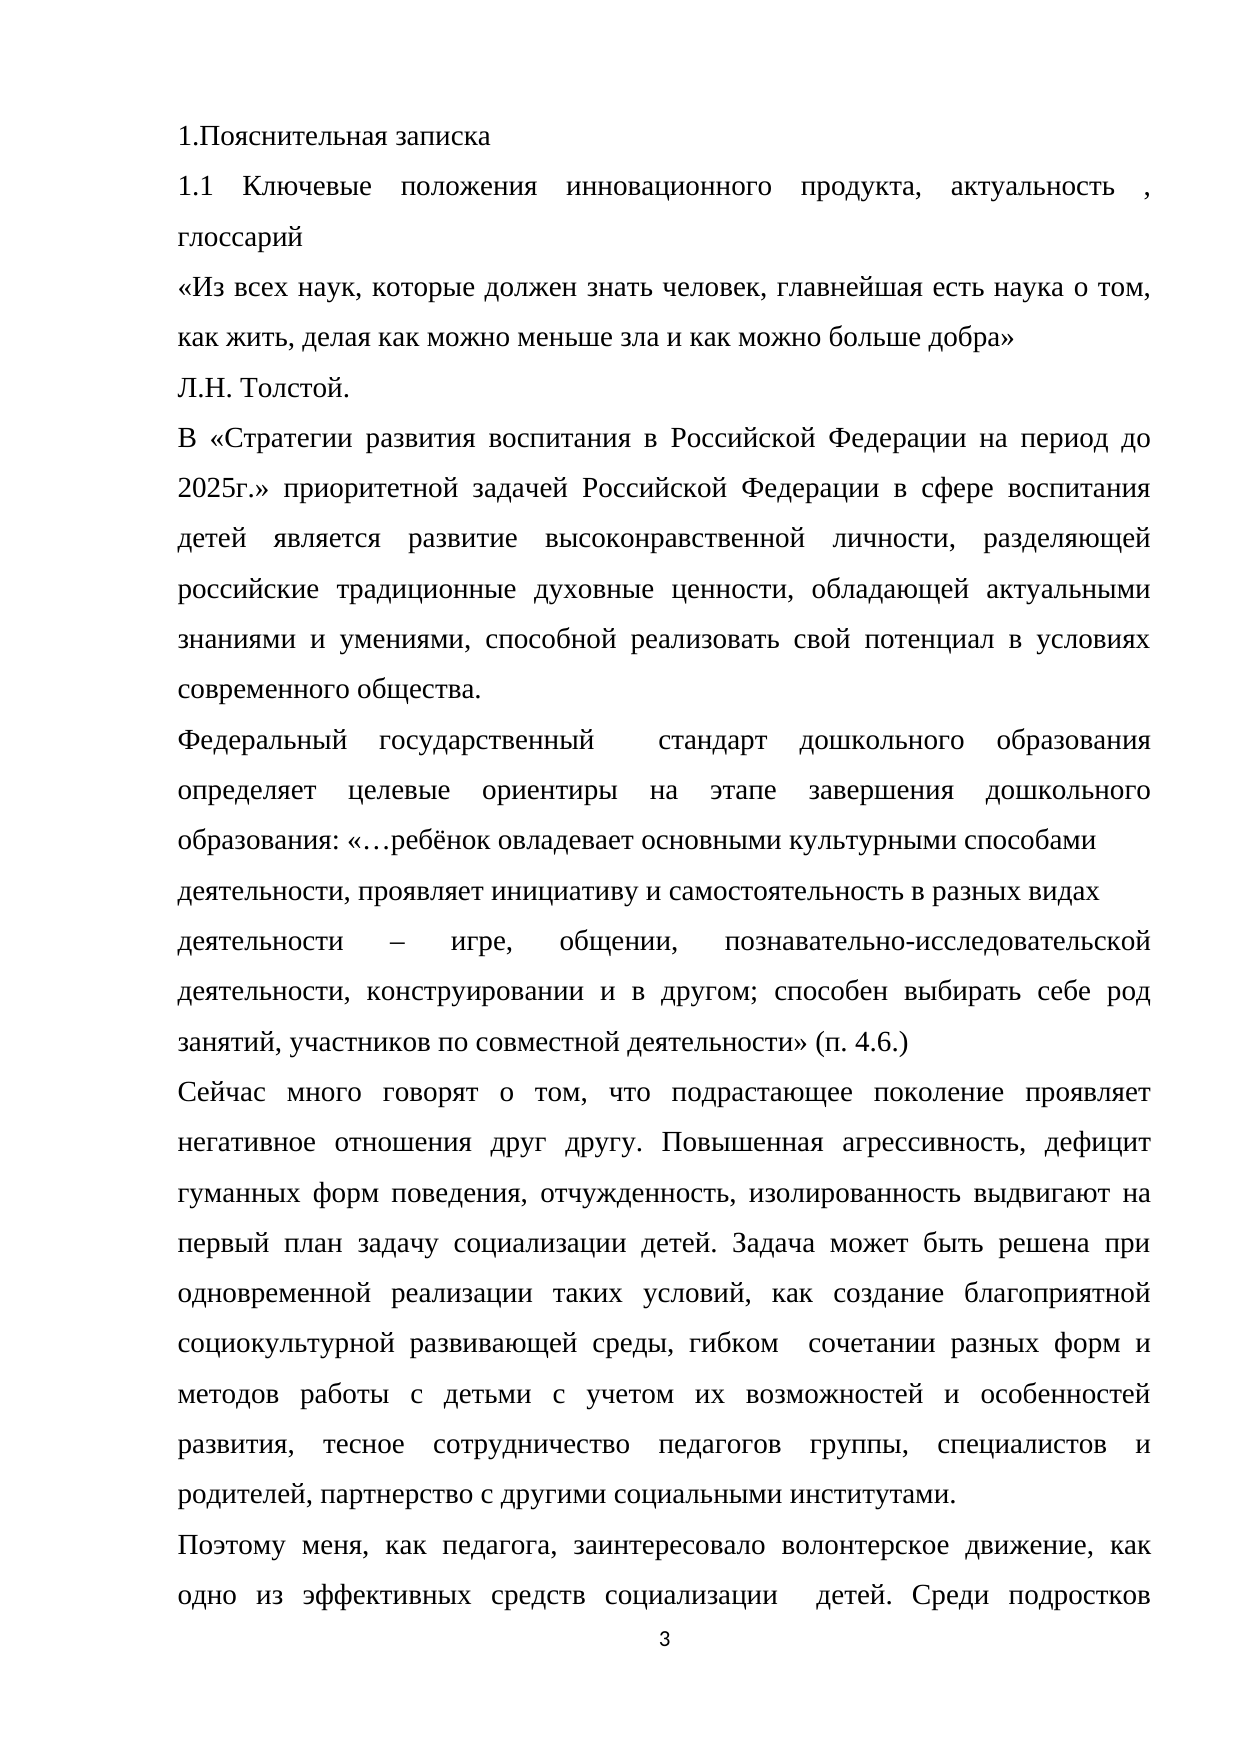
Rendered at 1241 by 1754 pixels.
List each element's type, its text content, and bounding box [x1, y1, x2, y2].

text Федеральный государственный стандарт дошкольного образования определяет целевые ориентиры на этапе завершения дошкольного образования: «…ребёнок овладевает основными культурными способами [177, 722, 1152, 856]
text Сейчас много говорят о том, что подрастающее поколение проявляет негативное отношения друг другу. Повышенная агрессивность, дефицит гуманных форм поведения, отчужденность, изолированность выдвигают на первый план задачу социализации детей. Задача может быть решена при одновременной реализации таких условий, как создание благоприятной социокультурной развивающей среды, гибком сочетании разных форм и методов работы с детьми с учетом их возможностей и особенностей развития, тесное сотрудничество педагогов группы, специалистов и родителей, партнерство с другими социальными институтами. [177, 1074, 1152, 1510]
text Л.Н. Толстой. [177, 370, 1152, 403]
text 1.Пояснительная записка [177, 118, 1152, 152]
text 1.1 Ключевые положения инновационного продукта, актуальность , глоссарий [177, 168, 1152, 252]
text В «Стратегии развития воспитания в Российской Федерации на период до 2025г.» приоритетной задачей Российской Федерации в сфере воспитания детей является развитие высоконравственной личности, разделяющей российские традиционные духовные ценности, обладающей актуальными знаниями и умениями, способной реализовать свой потенциал в условиях современного общества. [177, 420, 1152, 705]
text «Из всех наук, которые должен знать человек, главнейшая есть наука о том, как жить, делая как можно меньше зла и как можно больше добра» [177, 269, 1152, 353]
text деятельности – игре, общении, познавательно-исследовательской деятельности, конструировании и в другом; способен выбирать себе род занятий, участников по совместной деятельности» (п. 4.6.) [177, 923, 1152, 1057]
text деятельности, проявляет инициативу и самостоятельность в разных видах [177, 873, 1152, 906]
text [177, 1527, 1152, 1611]
